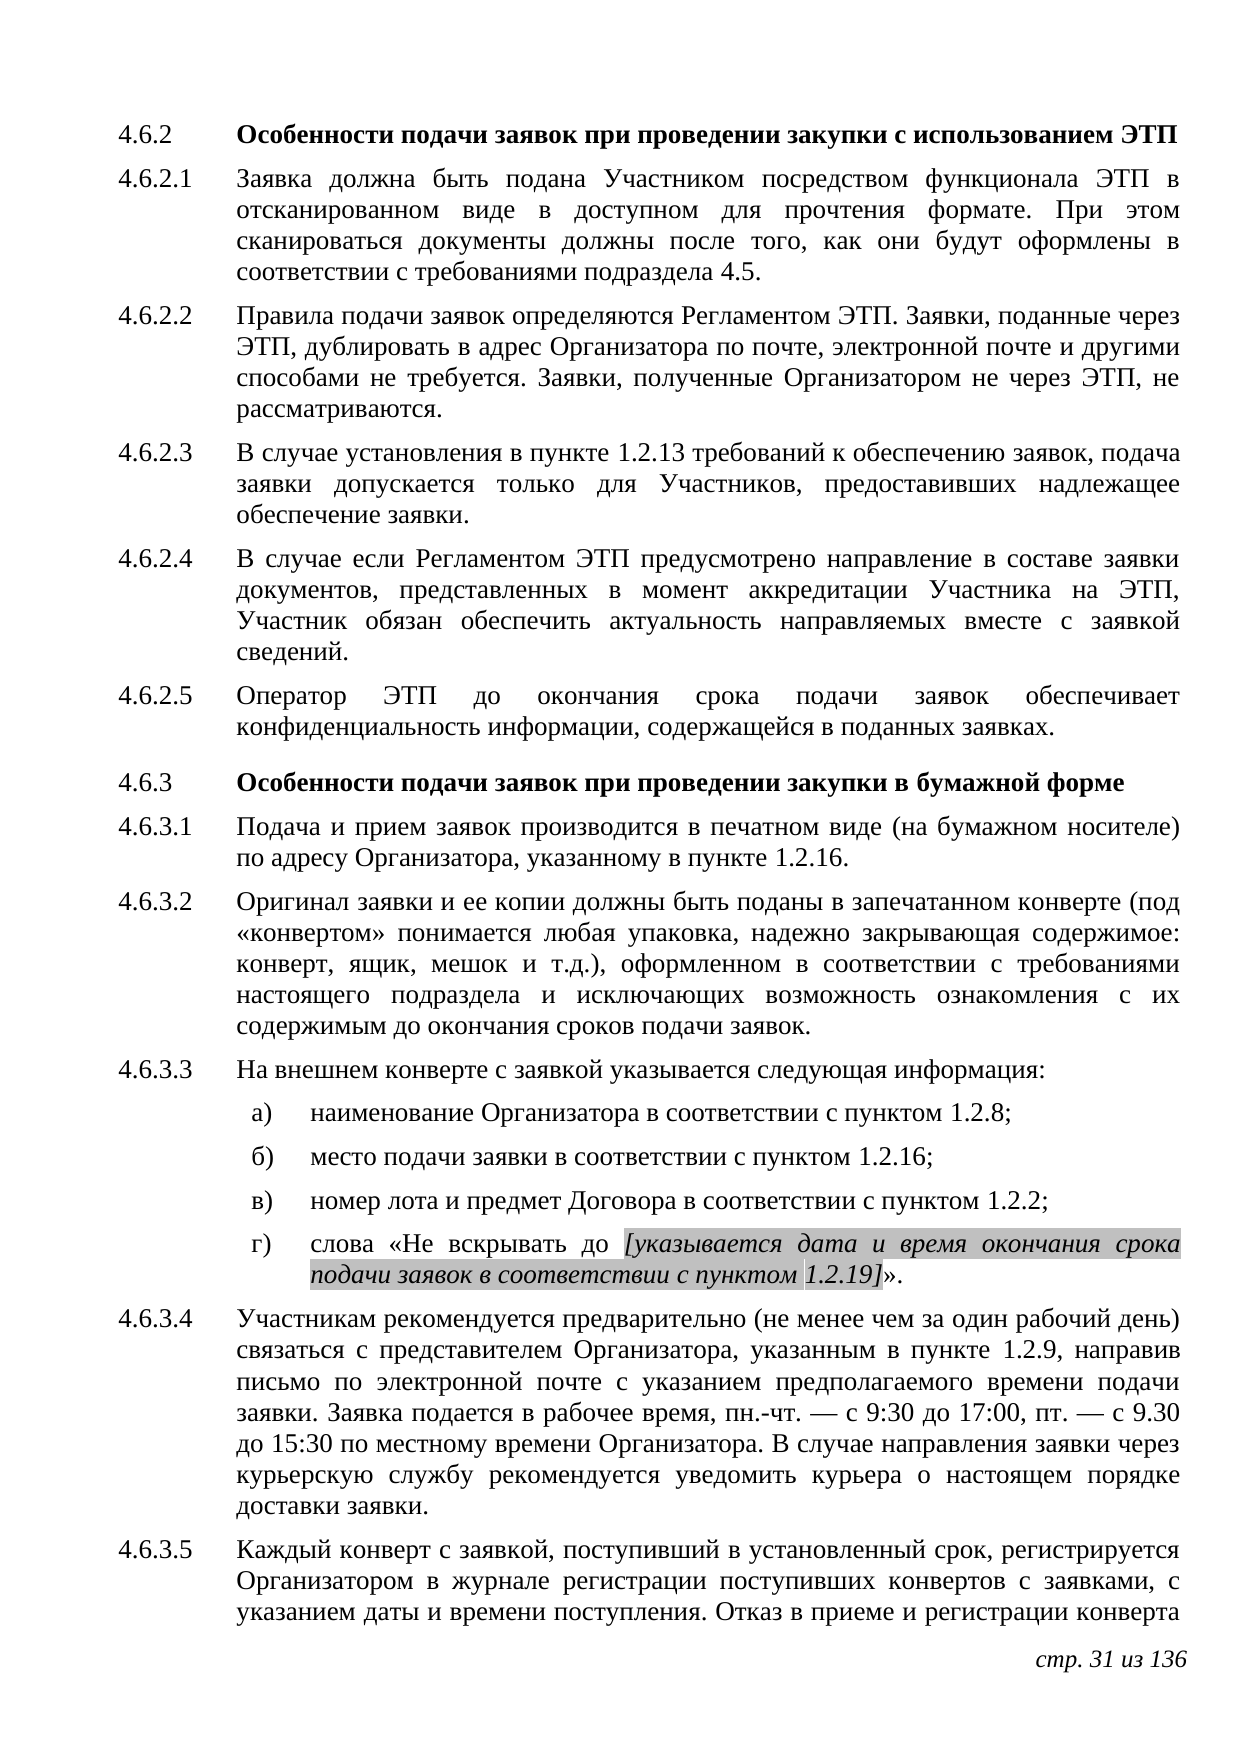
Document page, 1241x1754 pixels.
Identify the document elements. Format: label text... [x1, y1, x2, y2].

list Заявка должна быть подана Участником посредством функционала ЭТП в отсканированном виде в доступном для прочтения формате. При этом сканироваться документы должны после того, как они будут оформлены в соответствии с требованиями подраздела 4.5. [118, 162, 1181, 286]
list В случае установления в пункте 1.2.13 требований к обеспечению заявок, подача заявки допускается только для Участников, предоставивших надлежащее обеспечение заявки. [118, 436, 1181, 529]
list Участникам рекомендуется предварительно (не менее чем за один рабочий день) связаться с представителем Организатора, указанным в пункте 1.2.9, направив письмо по электронной почте с указанием предполагаемого времени подачи заявки. Заявка подается в рабочее время, пн.-чт. — с 9:30 до 17:00, пт. — с 9.30 до 15:30 по местному времени Организатора. В случае направления заявки через курьерскую службу рекомендуется уведомить курьера о настоящем порядке доставки заявки. [118, 1302, 1181, 1520]
text наименование Организатора в соответствии с пунктом 1.2.8; [251, 1097, 1181, 1128]
list На внешнем конверте с заявкой указывается следующая информация: [118, 1053, 1181, 1084]
text номер лота и предмет Договора в соответствии с пунктом 1.2.2; [251, 1184, 1181, 1215]
list Подача и прием заявок производится в печатном виде (на бумажном носителе) по адресу Организатора, указанному в пункте 1.2.16. [118, 810, 1181, 872]
list В случае если Регламентом ЭТП предусмотрено направление в составе заявки документов, представленных в момент аккредитации Участника на ЭТП, Участник обязан обеспечить актуальность направляемых вместе с заявкой сведений. [118, 542, 1181, 666]
list Оператор ЭТП до окончания срока подачи заявок обеспечивает конфиденциальность информации, содержащейся в поданных заявках. [118, 679, 1181, 741]
text место подачи заявки в соответствии с пунктом 1.2.16; [251, 1140, 1181, 1171]
list Правила подачи заявок определяются Регламентом ЭТП. Заявки, поданные через ЭТП, дублировать в адрес Организатора по почте, электронной почте и другими способами не требуется. Заявки, полученные Организатором не через ЭТП, не рассматриваются. [118, 299, 1181, 423]
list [118, 1533, 1181, 1626]
text Особенности подачи заявок при проведении закупки в бумажной форме [118, 766, 1181, 797]
text Особенности подачи заявок при проведении закупки с использованием ЭТП [118, 118, 1181, 149]
list Оригинал заявки и ее копии должны быть поданы в запечатанном конверте (под «конвертом» понимается любая упаковка, надежно закрывающая содержимое: конверт, ящик, мешок и т.д.), оформленном в соответствии с требованиями настоящего подраздела и исключающих возможность ознакомления с их содержимым до окончания сроков подачи заявок. [118, 885, 1181, 1040]
text слова «Не вскрывать до [указывается дата и время окончания срока подачи заявок в соответствии с пунктом 1.2.19]». [251, 1227, 1181, 1290]
